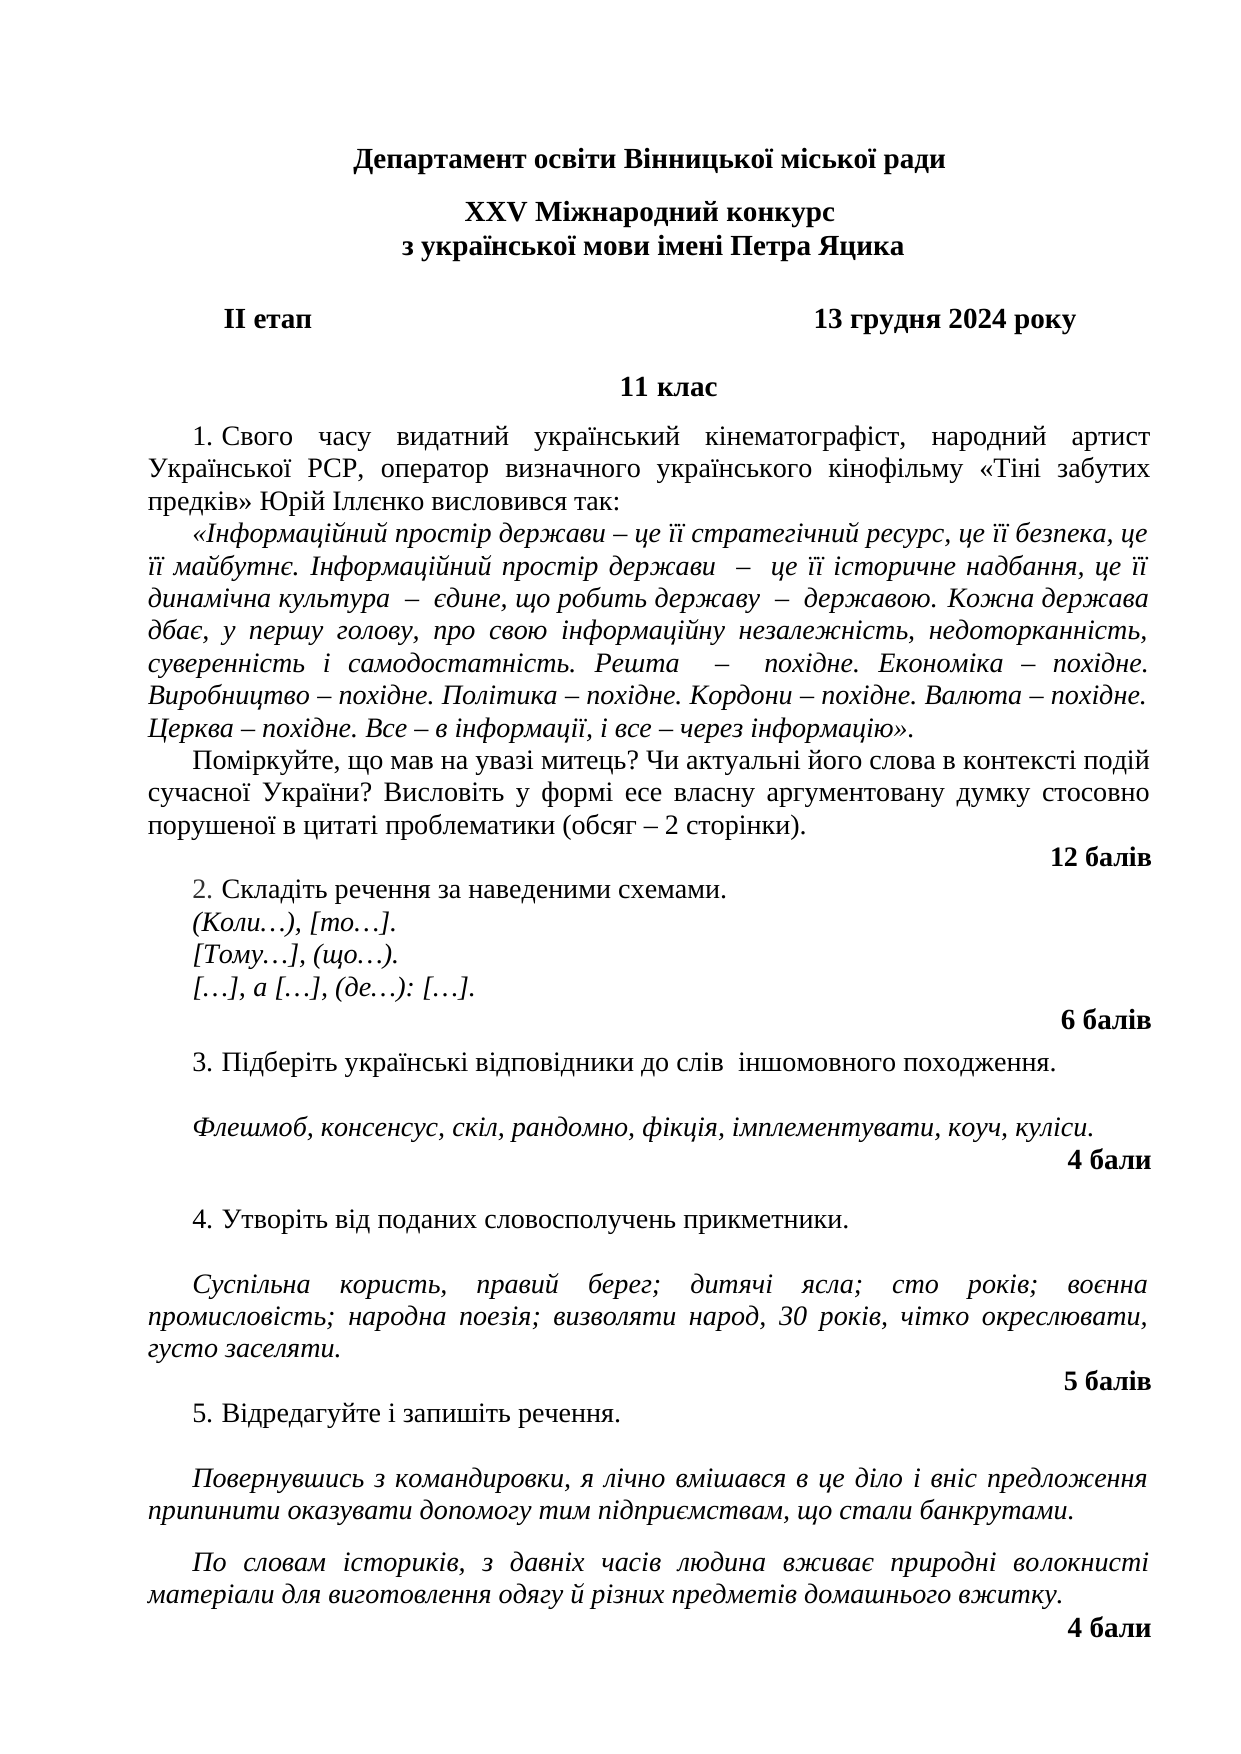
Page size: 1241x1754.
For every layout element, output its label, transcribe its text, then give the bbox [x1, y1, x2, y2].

text Департамент освіти Вінницької міської ради [148, 141, 1152, 175]
text 4 бали [148, 1142, 1152, 1176]
text XХV Міжнародний конкурс [148, 194, 1152, 228]
list Свого часу видатний український кінематографіст, народний артист Української РСР, оператор визначного українського кінофільму «Тіні забутих предків» Юрій Іллєнко висловився так: [148, 419, 1152, 516]
list Утворіть від поданих словосполучень прикметники. [148, 1202, 1152, 1234]
list Повернувшись з командировки, я лічно вмішався в це діло і вніс предложення припинити оказувати допомогу тим підприємствам, що стали банкрутами. [148, 1461, 1152, 1526]
text з української мови імені Петра Яцика [148, 228, 1152, 261]
list По словам істориків, з давніх часів людина вживає природні волокнисті матеріали для виготовлення одягу й різних предметів домашнього вжитку. [148, 1545, 1152, 1610]
list Суспільна користь, правий берег; дитячі ясла; сто років; воєнна промисловість; народна поезія; визволяти народ, 30 років, чітко окреслювати, густо заселяти. [148, 1267, 1152, 1364]
text […], а […], (де…): […]. [148, 970, 1152, 1002]
list Відредагуйте і запишіть речення. [148, 1396, 1152, 1429]
text 12 балів [148, 840, 1152, 873]
text «Інформаційний простір держави – це її стратегічний ресурс, це її безпека, це її майбутнє. Інформаційний простір держави – це її історичне надбання, це її динамічна культура – єдине, що робить державу – державою. Кожна держава дбає, у першу голову, про свою інформаційну незалежність, недоторканність, суверенність і самодостатність. Решта – похідне. Економіка – похідне. Виробництво – похідне. Політика – похідне. Кордони – похідне. Валюта – похідне. Церква – похідне. Все – в інформації, і все – через інформацію». [148, 516, 1152, 743]
list клас [185, 369, 1152, 402]
list 5 балів [148, 1364, 1152, 1396]
text (Коли…), [то…]. [148, 905, 1152, 937]
text 6 балів [148, 1002, 1152, 1036]
text Флешмоб, консенсус, скіл, рандомно, фікція, імплементувати, коуч, куліси. [148, 1110, 1152, 1142]
text [Тому…], (що…). [148, 937, 1152, 970]
text 4 бали [148, 1610, 1152, 1643]
text Поміркуйте, що мав на увазі митець? Чи актуальні його слова в контексті подій сучасної України? Висловіть у формі есе власну аргументовану думку стосовно порушеної в цитаті проблематики (обсяг – 2 сторінки). [148, 743, 1152, 840]
list Складіть речення за наведеними схемами. [148, 873, 1152, 905]
list Підберіть українські відповідники до слів іншомовного походження. [148, 1045, 1152, 1078]
text ІІ етап 13 грудня 2024 року [148, 302, 1152, 335]
